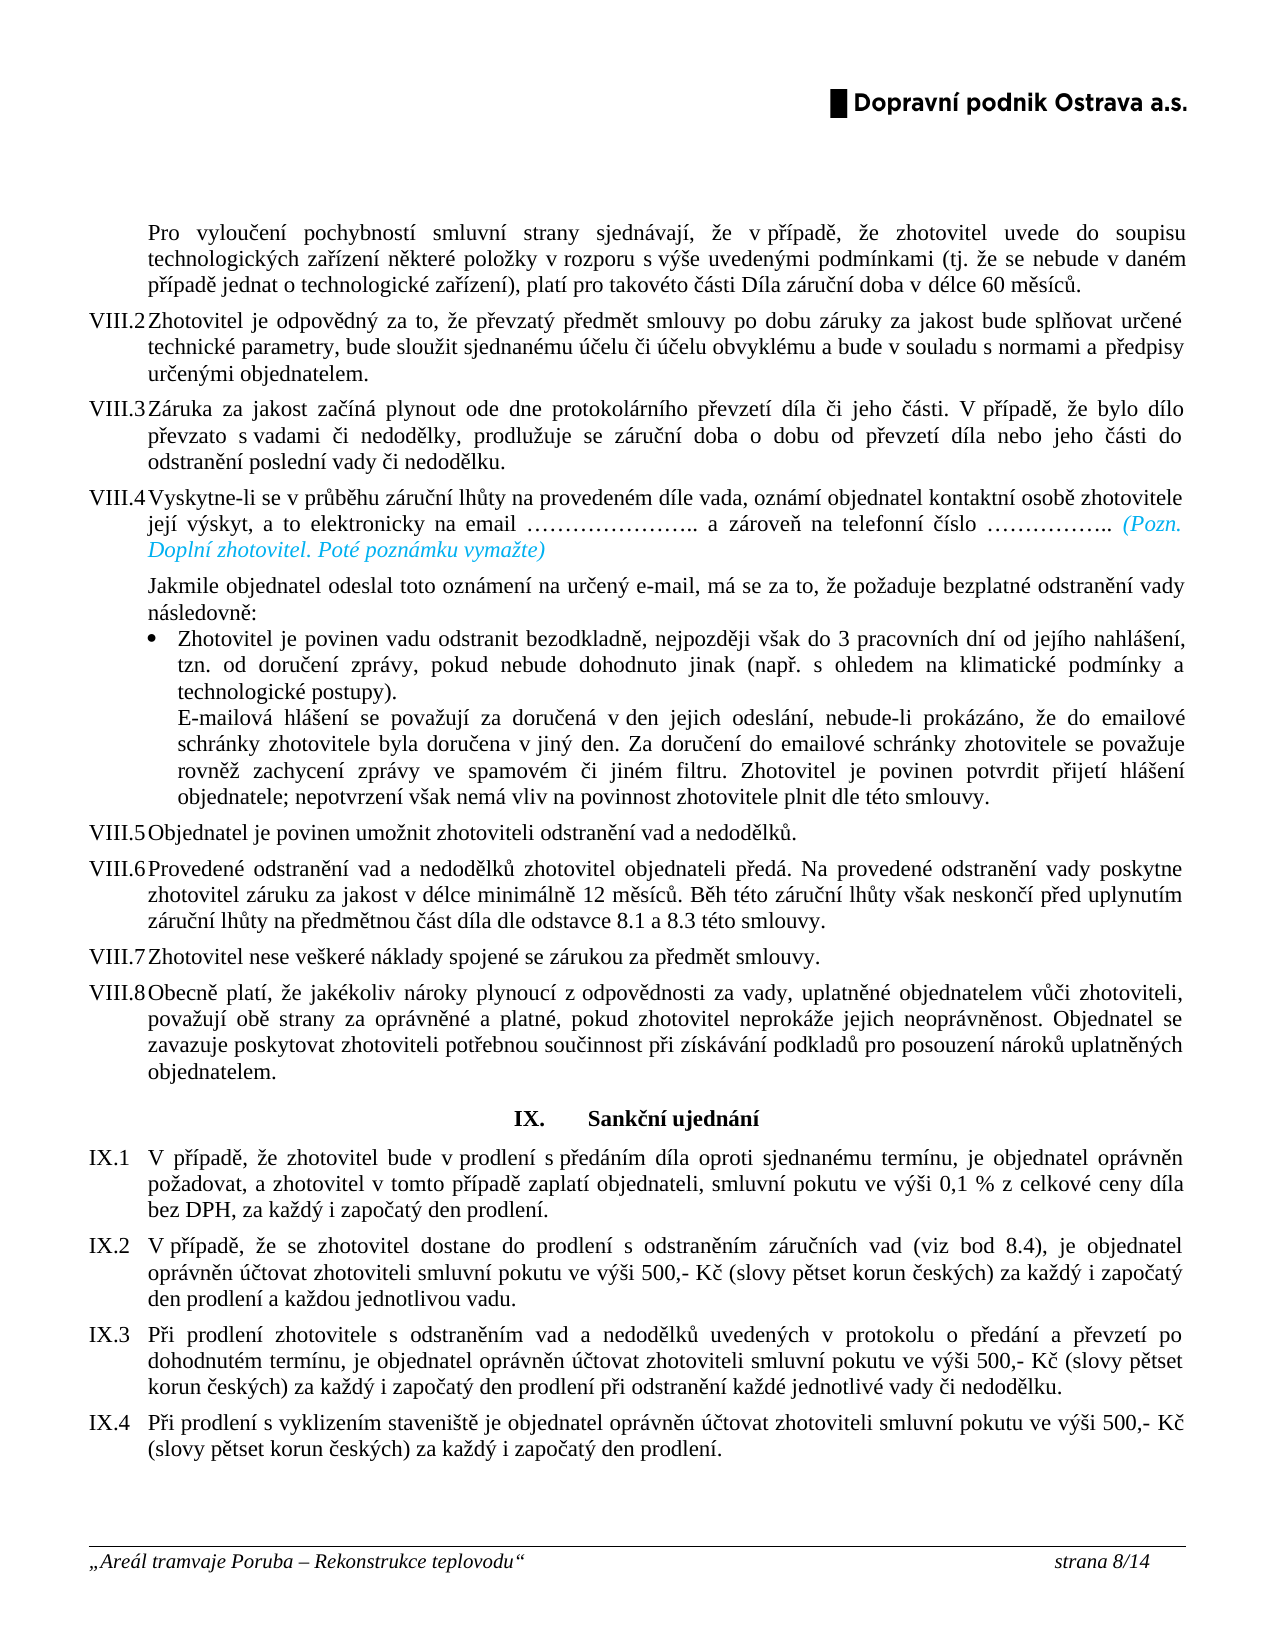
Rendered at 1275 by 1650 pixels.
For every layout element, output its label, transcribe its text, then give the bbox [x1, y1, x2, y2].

list Zhotovitel je odpovědný za to, že převzatý předmět smlouvy po dobu záruky za jakost bude splňovat určené technické parametry, bude sloužit sjednanému účelu či účelu obvyklému a bude v souladu s normami a předpisy určenými objednatelem. [89, 307, 1184, 386]
list Vyskytne-li se v průběhu záruční lhůty na provedeném díle vada, oznámí objednatel kontaktní osobě zhotovitele její výskyt, a to elektronicky na email ………………….. a zároveň na telefonní číslo …………….. (Pozn. Doplní zhotovitel. Poté poznámku vymažte) [89, 484, 1184, 563]
list Obecně platí, že jakékoliv nároky plynoucí z odpovědnosti za vady, uplatněné objednatelem vůči zhotoviteli, považují obě strany za oprávněné a platné, pokud zhotovitel neprokáže jejich neoprávněnost. Objednatel se zavazuje poskytovat zhotoviteli potřebnou součinnost při získávání podkladů pro posouzení nároků uplatněných objednatelem. [89, 979, 1184, 1084]
list Objednatel je povinen umožnit zhotoviteli odstranění vad a nedodělků. [89, 819, 1184, 845]
list V případě, že zhotovitel bude v prodlení s předáním díla oproti sjednanému termínu, je objednatel oprávněn požadovat, a zhotovitel v tomto případě zaplatí objednateli, smluvní pokutu ve výši 0,1 % z celkové ceny díla bez DPH, za každý i započatý den prodlení. [89, 1144, 1184, 1223]
list V případě, že se zhotovitel dostane do prodlení s odstraněním záručních vad (viz bod 8.4), je objednatel oprávněn účtovat zhotoviteli smluvní pokutu ve výši 500,- Kč (slovy pětset korun českých) za každý i započatý den prodlení a každou jednotlivou vadu. [89, 1232, 1184, 1311]
list Zhotovitel nese veškeré náklady spojené se zárukou za předmět smlouvy. [89, 943, 1184, 969]
list E-mailová hlášení se považují za doručená v den jejich odeslání, nebude-li prokázáno, že do emailové schránky zhotovitele byla doručena v jiný den. Za doručení do emailové schránky zhotovitele se považuje rovněž zachycení zprávy ve spamovém či jiném filtru. Zhotovitel je povinen potvrdit přijetí hlášení objednatele; nepotvrzení však nemá vliv na povinnost zhotovitele plnit dle této smlouvy. [177, 704, 1186, 809]
list Záruka za jakost začíná plynout ode dne protokolárního převzetí díla či jeho části. V případě, že bylo dílo převzato s vadami či nedodělky, prodlužuje se záruční doba o dobu od převzetí díla nebo jeho části do odstranění poslední vady či nedodělku. [89, 395, 1184, 474]
list Při prodlení s vyklizením staveniště je objednatel oprávněn účtovat zhotoviteli smluvní pokutu ve výši 500,- Kč (slovy pětset korun českých) za každý i započatý den prodlení. [89, 1409, 1184, 1462]
text Zhotovitel je povinen vadu odstranit bezodkladně, nejpozději však do 3 pracovních dní od jejího nahlášení, tzn. od doručení zprávy, pokud nebude dohodnuto jinak (např. s ohledem na klimatické podmínky a technologické postupy). [148, 625, 1186, 704]
text Pro vyloučení pochybností smluvní strany sjednávají, že v případě, že zhotovitel uvede do soupisu technologických zařízení některé položky v rozporu s výše uvedenými podmínkami (tj. že se nebude v daném případě jednat o technologické zařízení), platí pro takovéto části Díla záruční doba v délce 60 měsíců. [148, 218, 1186, 298]
text Jakmile objednatel odeslal toto oznámení na určený e-mail, má se za to, že požaduje bezplatné odstranění vady následovně: [148, 572, 1186, 625]
list Při prodlení zhotovitele s odstraněním vad a nedodělků uvedených v protokolu o předání a převzetí po dohodnutém termínu, je objednatel oprávněn účtovat zhotoviteli smluvní pokutu ve výši 500,- Kč (slovy pětset korun českých) za každý i započatý den prodlení při odstranění každé jednotlivé vady či nedodělku. [89, 1321, 1184, 1400]
subtitle Sankční ujednání [89, 1105, 1184, 1131]
picture [830, 89, 1187, 118]
list Provedené odstranění vad a nedodělků zhotovitel objednateli předá. Na provedené odstranění vady poskytne zhotovitel záruku za jakost v délce minimálně 12 měsíců. Běh této záruční lhůty však neskončí před uplynutím záruční lhůty na předmětnou část díla dle odstavce 8.1 a 8.3 této smlouvy. [89, 854, 1184, 934]
